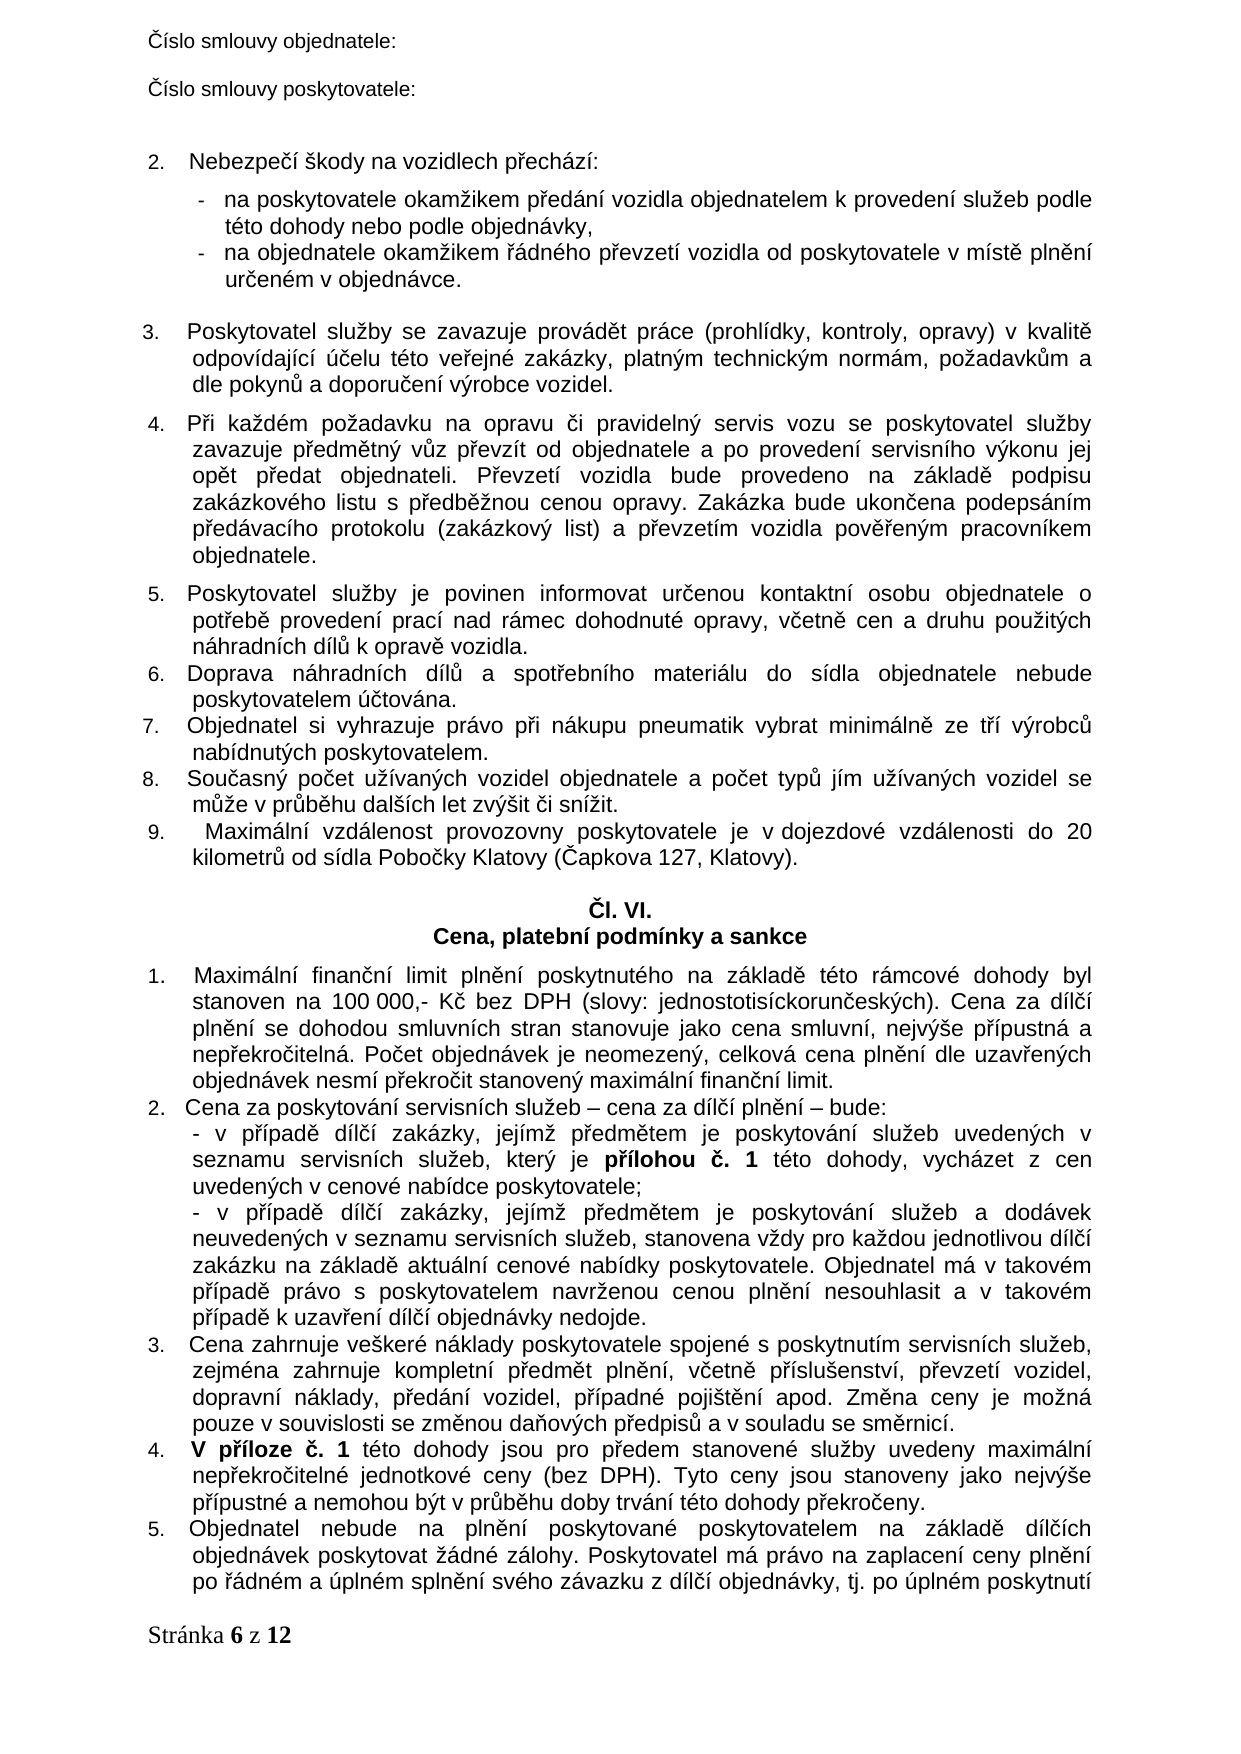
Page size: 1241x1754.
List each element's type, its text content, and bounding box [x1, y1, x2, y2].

list Při každém požadavku na opravu či pravidelný servis vozu se poskytovatel služby zavazuje předmětný vůz převzít od objednatele a po provedení servisního výkonu jej opět předat objednateli. Převzetí vozidla bude provedeno na základě podpisu zakázkového listu s předběžnou cenou opravy. Zakázka bude ukončena podepsáním předávacího protokolu (zakázkový list) a převzetím vozidla pověřeným pracovníkem objednatele. [148, 410, 1092, 568]
list Současný počet užívaných vozidel objednatele a počet typů jím užívaných vozidel se může v průběhu dalších let zvýšit či snížit. [142, 765, 1092, 818]
list Poskytovatel služby je povinen informovat určenou kontaktní osobu objednatele o potřebě provedení prací nad rámec dohodnuté opravy, včetně cen a druhu použitých náhradních dílů k opravě vozidla. [148, 580, 1092, 659]
list na objednatele okamžikem řádného převzetí vozidla od poskytovatele v místě plnění určeném v objednávce. [198, 239, 1092, 292]
list - v případě dílčí zakázky, jejímž předmětem je poskytování služeb uvedených v seznamu servisních služeb, který je přílohou č. 1 této dohody, vycházet z cen uvedených v cenové nabídce poskytovatele; [148, 1120, 1092, 1199]
list Objednatel si vyhrazuje právo při nákupu pneumatik vybrat minimálně ze tří výrobců nabídnutých poskytovatelem. [142, 712, 1092, 765]
text - v případě dílčí zakázky, jejímž předmětem je poskytování služeb a dodávek neuvedených v seznamu servisních služeb, stanovena vždy pro každou jednotlivou dílčí zakázku na základě aktuální cenové nabídky poskytovatele. Objednatel má v takovém případě právo s poskytovatelem navrženou cenou plnění nesouhlasit a v takovém případě k uzavření dílčí objednávky nedojde. [192, 1199, 1092, 1331]
text 2. Cena za poskytování servisních služeb – cena za dílčí plnění – bude: [148, 1093, 1092, 1120]
list Nebezpečí škody na vozidlech přechází: [148, 148, 1092, 174]
text 1. Maximální finanční limit plnění poskytnutého na základě této rámcové dohody byl stanoven na 100 000,- Kč bez DPH (slovy: jednostotisíckorunčeských). Cena za dílčí plnění se dohodou smluvních stran stanovuje jako cena smluvní, nejvýše přípustná a nepřekročitelná. Počet objednávek je neomezený, celková cena plnění dle uzavřených objednávek nesmí překročit stanovený maximální finanční limit. [148, 962, 1092, 1093]
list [148, 1515, 1092, 1594]
text 4. V příloze č. 1 této dohody jsou pro předem stanovené služby uvedeny maximální nepřekročitelné jednotkové ceny (bez DPH). Tyto ceny jsou stanoveny jako nejvýše přípustné a nemohou být v průběhu doby trvání této dohody překročeny. [148, 1436, 1092, 1515]
list na poskytovatele okamžikem předání vozidla objednatelem k provedení služeb podle této dohody nebo podle objednávky, [198, 186, 1092, 239]
text 3. Cena zahrnuje veškeré náklady poskytovatele spojené s poskytnutím servisních služeb, zejména zahrnuje kompletní předmět plnění, včetně příslušenství, převzetí vozidel, dopravní náklady, předání vozidel, případné pojištění apod. Změna ceny je možná pouze v souvislosti se změnou daňových předpisů a v souladu se směrnicí. [148, 1331, 1092, 1436]
text Čl. VI. [148, 897, 1092, 923]
list Poskytovatel služby se zavazuje provádět práce (prohlídky, kontroly, opravy) v kvalitě odpovídající účelu této veřejné zakázky, platným technickým normám, požadavkům a dle pokynů a doporučení výrobce vozidel. [142, 318, 1092, 397]
list Doprava náhradních dílů a spotřebního materiálu do sídla objednatele nebude poskytovatelem účtována. [148, 659, 1092, 712]
list Maximální vzdálenost provozovny poskytovatele je v dojezdové vzdálenosti do 20 kilometrů od sídla Pobočky Klatovy (Čapkova 127, Klatovy). [148, 818, 1092, 870]
text Cena, platební podmínky a sankce [148, 923, 1092, 949]
